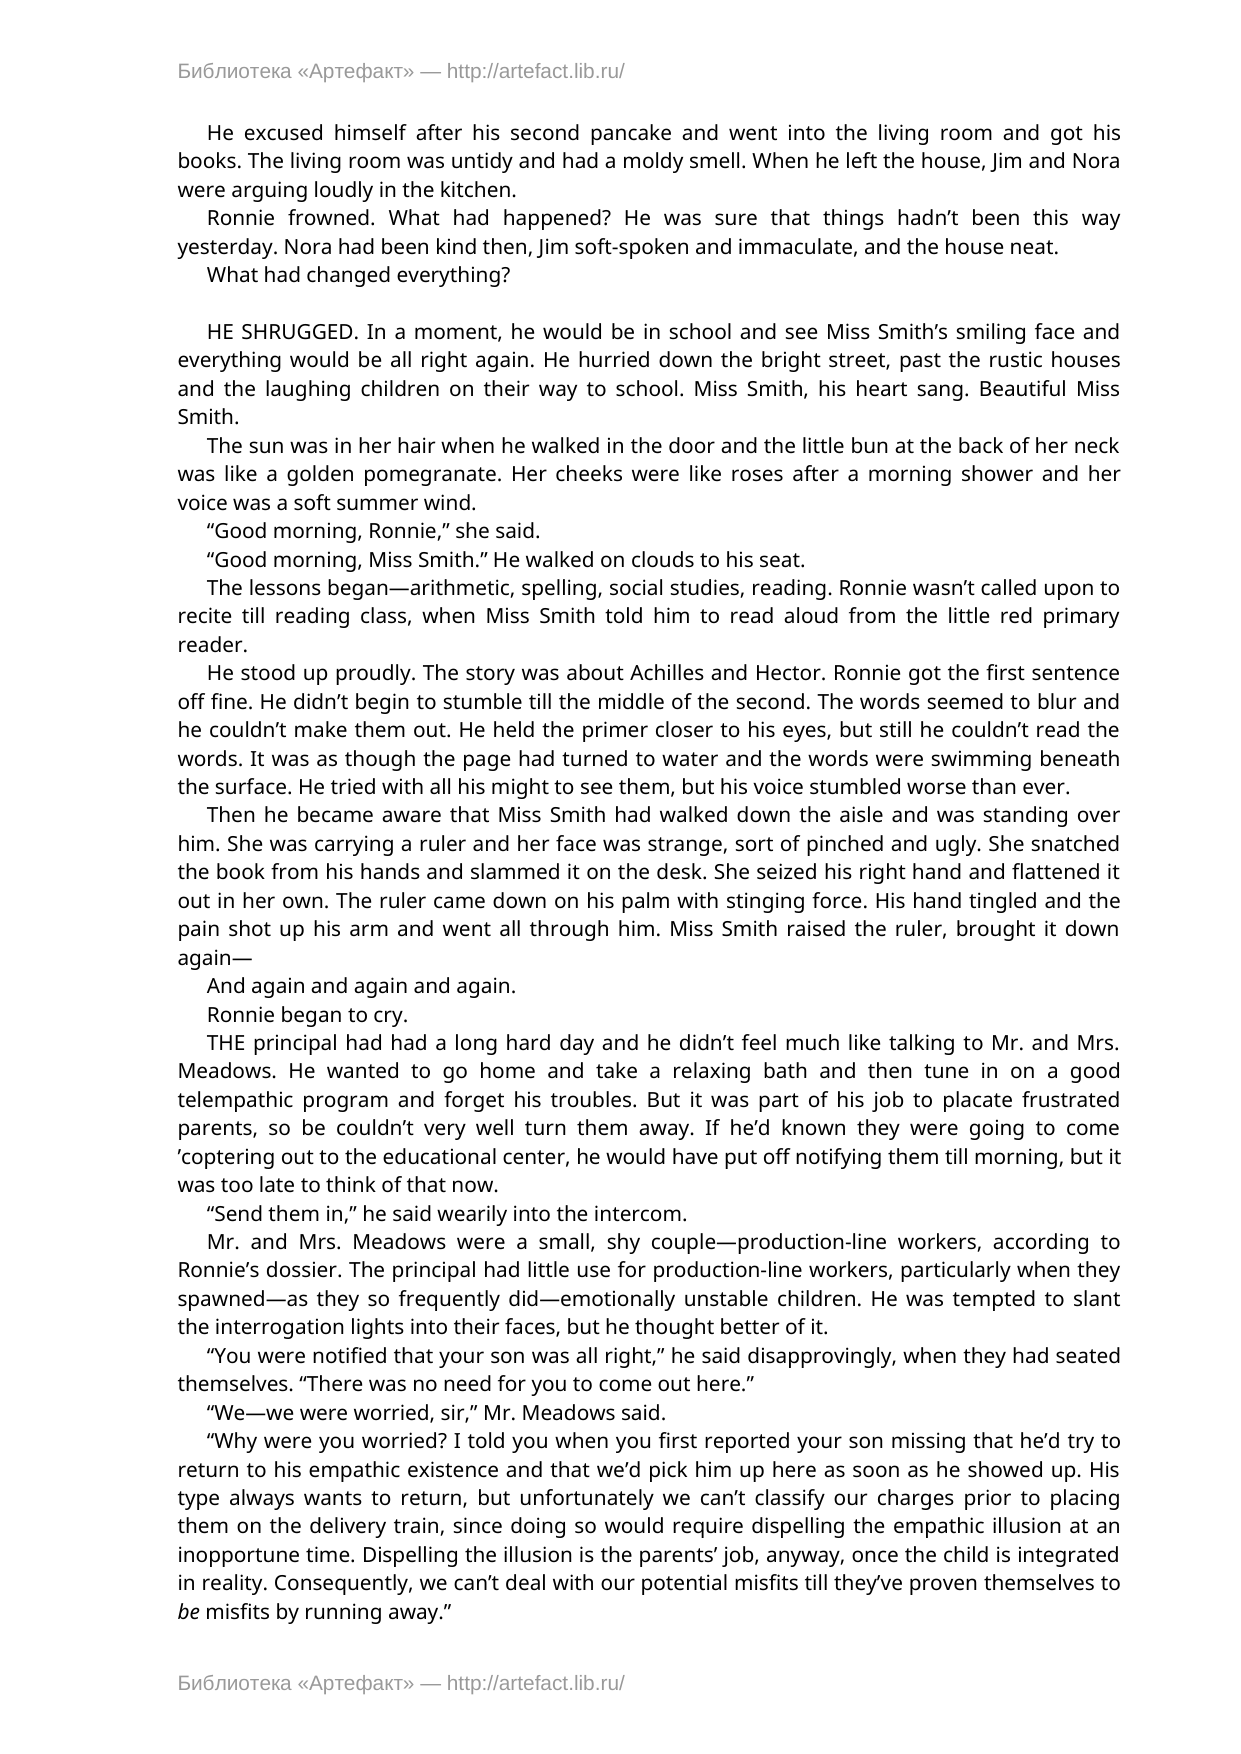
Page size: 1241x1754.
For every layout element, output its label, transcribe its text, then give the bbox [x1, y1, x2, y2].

text Mr. and Mrs. Meadows were a small, shy couple—production-line workers, according to Ronnie’s dossier. The principal had little use for production-line workers, particularly when they spawned—as they so frequently did—emotionally unstable children. He was tempted to slant the interrogation lights into their faces, but he thought better of it. [177, 1227, 1122, 1341]
text “Good morning, Miss Smith.” He walked on clouds to his seat. [177, 545, 1122, 573]
text “Send them in,” he said wearily into the intercom. [177, 1199, 1122, 1227]
text What had changed everything? [177, 260, 1122, 289]
text Then he became aware that Miss Smith had walked down the aisle and was standing over him. She was carrying a ruler and her face was strange, sort of pinched and ugly. She snatched the book from his hands and slammed it on the desk. She seized his right hand and flattened it out in her own. The ruler came down on his palm with stinging force. His hand tingled and the pain shot up his arm and went all through him. Miss Smith raised the ruler, brought it down again— [177, 801, 1122, 971]
text “We—we were worried, sir,” Mr. Meadows said. [177, 1398, 1122, 1426]
text THE principal had had a long hard day and he didn’t feel much like talking to Mr. and Mrs. Meadows. He wanted to go home and take a relaxing bath and then tune in on a good telempathic program and forget his troubles. But it was part of his job to placate frustrated parents, so be couldn’t very well turn them away. If he’d known they were going to come ’coptering out to the educational center, he would have put off notifying them till morning, but it was too late to think of that now. [177, 1028, 1122, 1199]
text He excused himself after his second pancake and went into the living room and got his books. The living room was untidy and had a moldy smell. When he left the house, Jim and Nora were arguing loudly in the kitchen. [177, 118, 1122, 203]
text HE SHRUGGED. In a moment, he would be in school and see Miss Smith’s smiling face and everything would be all right again. He hurried down the bright street, past the rustic houses and the laughing children on their way to school. Miss Smith, his heart sang. Beautiful Miss Smith. [177, 317, 1122, 431]
text “Good morning, Ronnie,” she said. [177, 516, 1122, 545]
text He stood up proudly. The story was about Achilles and Hector. Ronnie got the first sentence off fine. He didn’t begin to stumble till the middle of the second. The words seemed to blur and he couldn’t make them out. He held the primer closer to his eyes, but still he couldn’t read the words. It was as though the page had turned to water and the words were swimming beneath the surface. He tried with all his might to see them, but his voice stumbled worse than ever. [177, 658, 1122, 801]
text “Why were you worried? I told you when you first reported your son missing that he’d try to return to his empathic existence and that we’d pick him up here as soon as he showed up. His type always wants to return, but unfortunately we can’t classify our charges prior to placing them on the delivery train, since doing so would require dispelling the empathic illusion at an inopportune time. Dispelling the illusion is the parents’ job, anyway, once the child is integrated in reality. Consequently, we can’t deal with our potential misfits till they’ve proven themselves to be misfits by running away.” [177, 1426, 1122, 1625]
text And again and again and again. [177, 971, 1122, 1000]
text The sun was in her hair when he walked in the door and the little bun at the back of her neck was like a golden pomegranate. Her cheeks were like roses after a morning shower and her voice was a soft summer wind. [177, 431, 1122, 516]
text Ronnie began to cry. [177, 1000, 1122, 1028]
text The lessons began—arithmetic, spelling, social studies, reading. Ronnie wasn’t called upon to recite till reading class, when Miss Smith told him to read aloud from the little red primary reader. [177, 573, 1122, 658]
text “You were notified that your son was all right,” he said disapprovingly, when they had seated themselves. “There was no need for you to come out here.” [177, 1341, 1122, 1398]
text Ronnie frowned. What had happened? He was sure that things hadn’t been this way yesterday. Nora had been kind then, Jim soft-spoken and immaculate, and the house neat. [177, 203, 1122, 260]
